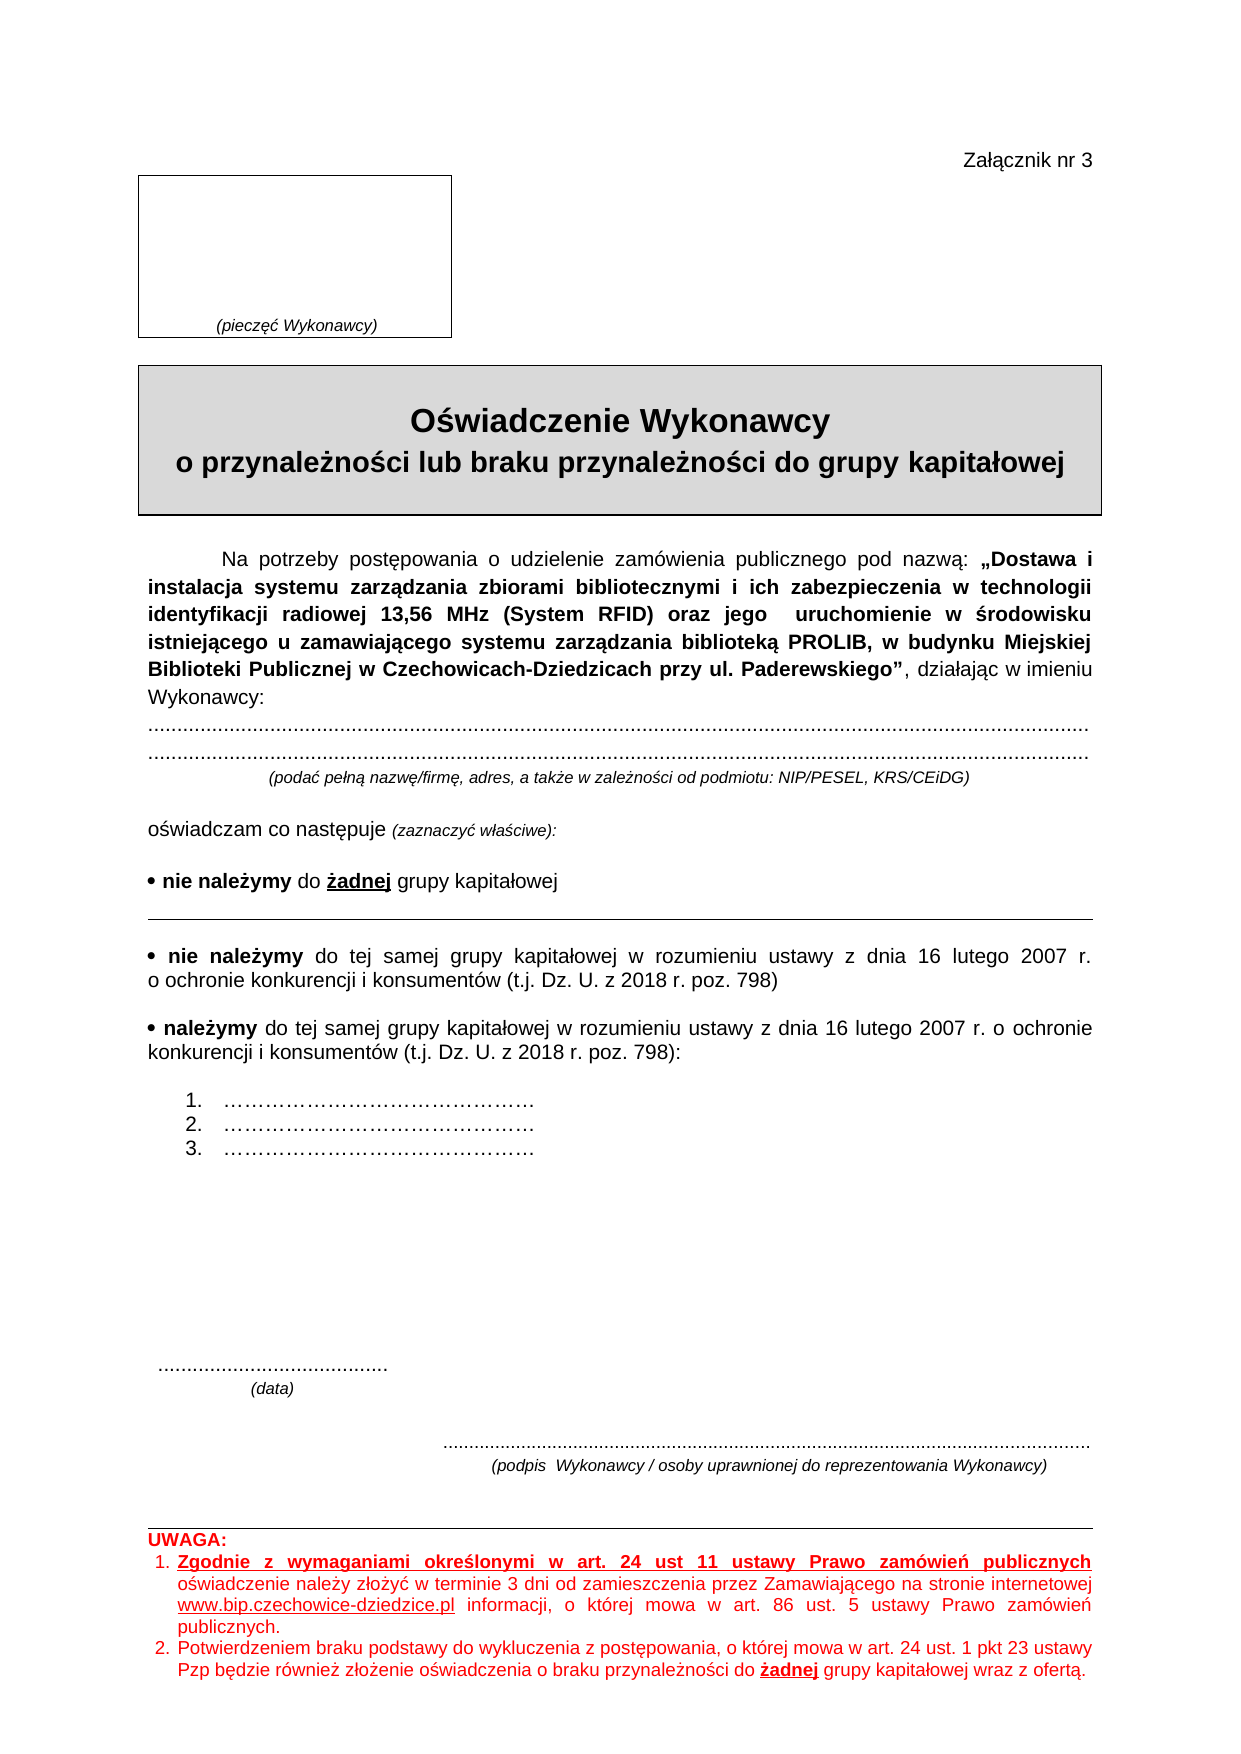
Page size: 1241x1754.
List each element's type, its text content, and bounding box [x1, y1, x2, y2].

list ……………………………………… [185, 1088, 1093, 1112]
list ……………………………………… [185, 1136, 1093, 1160]
text należymy do tej samej grupy kapitałowej w rozumieniu ustawy z dnia 16 lutego 2007 r. o ochronie konkurencji i konsumentów (t.j. Dz. U. z 2018 r. poz. 798): [148, 1016, 1093, 1064]
text ........................................ [148, 1352, 399, 1376]
text (podpis Wykonawcy / osoby uprawnionej do reprezentowania Wykonawcy) [443, 1456, 1093, 1475]
text nie należymy do tej samej grupy kapitałowej w rozumieniu ustawy z dnia 16 lutego 2007 r. o ochronie konkurencji i konsumentów (t.j. Dz. U. z 2018 r. poz. 798) [148, 944, 1093, 992]
text Na potrzeby postępowania o udzielenie zamówienia publicznego pod nazwą: „Dostawa i instalacja systemu zarządzania zbiorami bibliotecznymi i ich zabezpieczenia w technologii identyfikacji radiowej 13,56 MHz (System RFID) oraz jego uruchomienie w środowisku istniejącego u zamawiającego systemu zarządzania biblioteką PROLIB, w budynku Miejskiej Biblioteki Publicznej w Czechowicach-Dziedzicach przy ul. Paderewskiego”, działając w imieniu Wykonawcy: [148, 547, 1093, 709]
list ……………………………………… [185, 1112, 1093, 1136]
text (pieczęć Wykonawcy) [139, 313, 451, 337]
text o przynależności lub braku przynależności do grupy kapitałowej [139, 442, 1101, 479]
text oświadczam co następuje (zaznaczyć właściwe): [148, 817, 1093, 841]
text Załącznik nr 3 [148, 148, 1093, 172]
text nie należymy do żadnej grupy kapitałowej [148, 868, 1093, 892]
subtitle Oświadczenie Wykonawcy [139, 398, 1101, 439]
text (podać pełną nazwę/firmę, adres, a także w zależności od podmiotu: NIP/PESEL, KRS/CEiDG) [148, 767, 1093, 787]
text (data) [148, 1379, 399, 1398]
